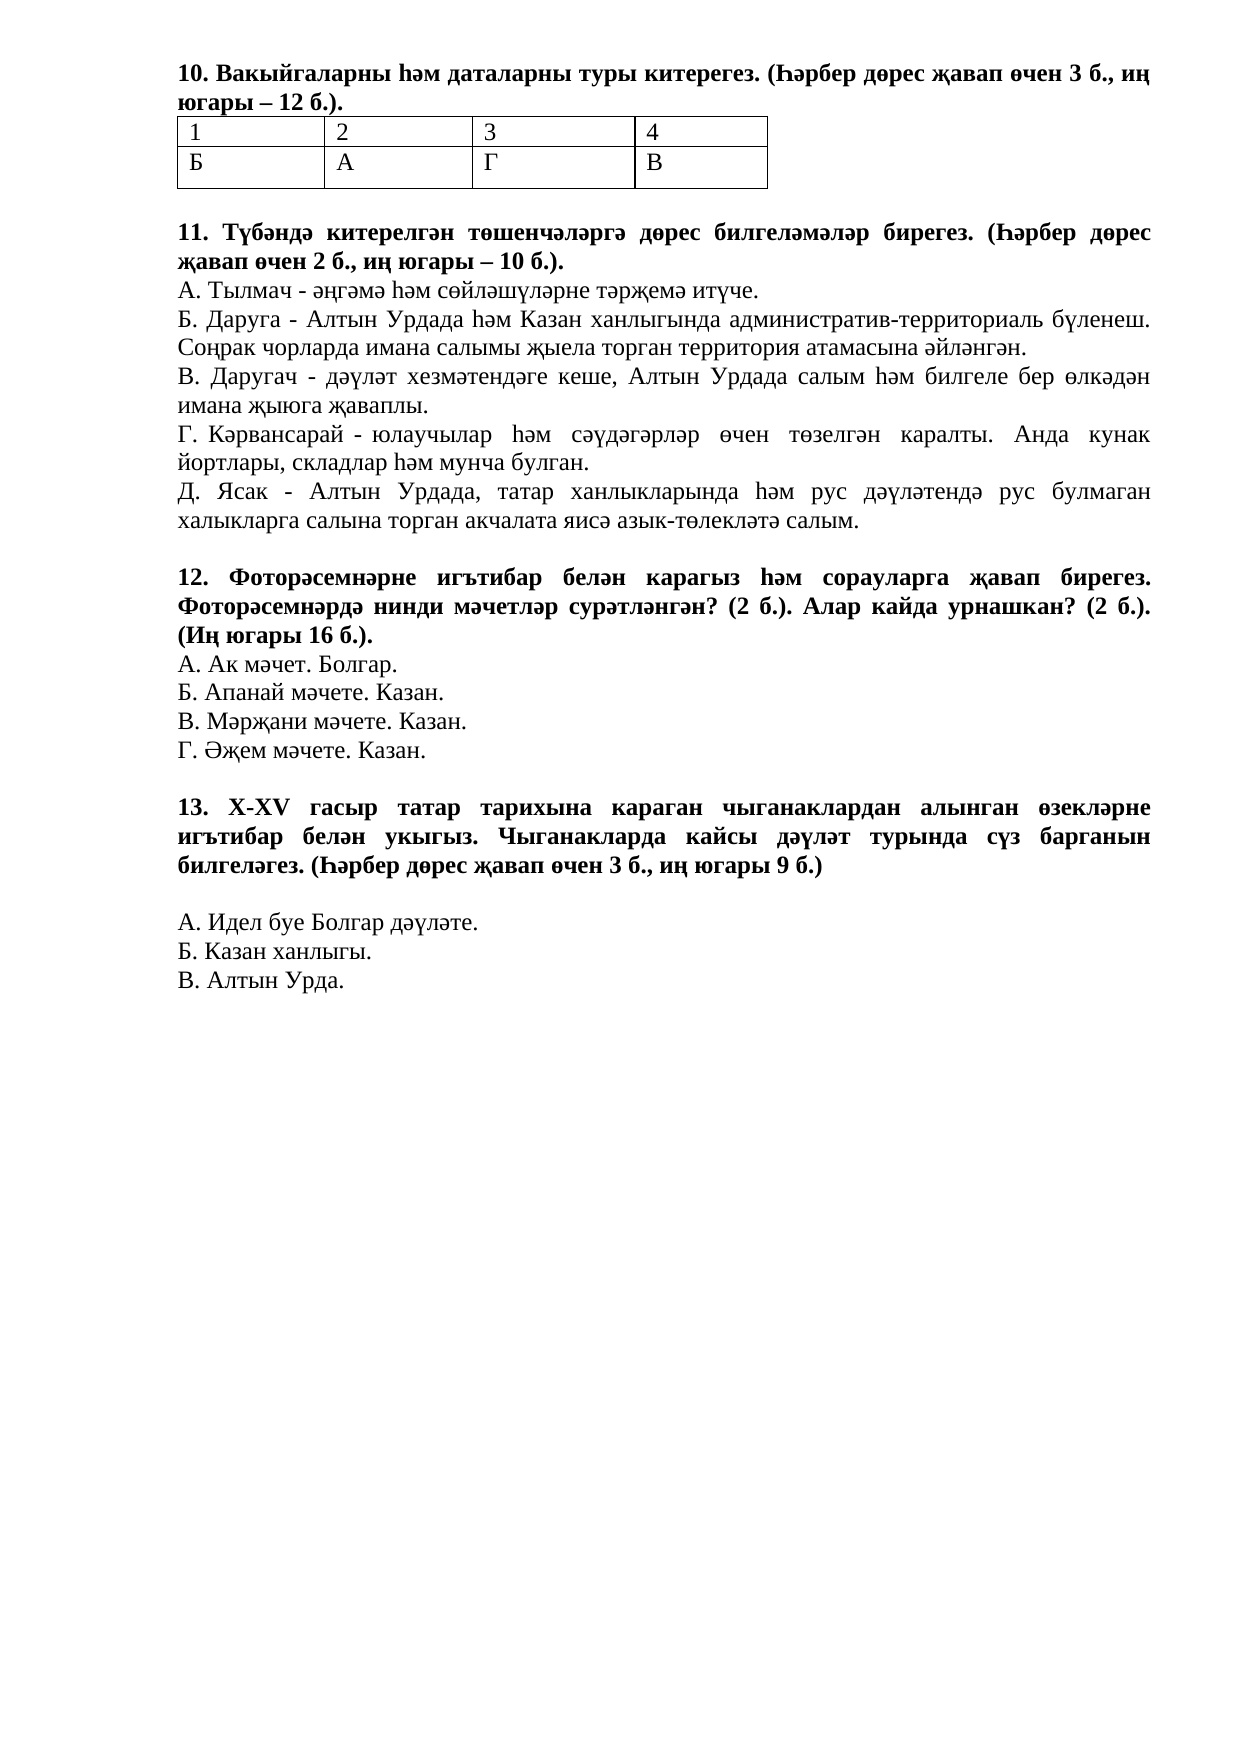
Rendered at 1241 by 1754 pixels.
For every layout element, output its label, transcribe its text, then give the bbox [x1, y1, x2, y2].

text В. Мәрҗани мәчете. Казан. [177, 706, 1152, 735]
text 11. Түбәндә китерелгән төшенчәләргә дөрес билгеләмәләр бирегез. (Һәрбер дөрес җавап өчен 2 б., иң югары – 10 б.). [177, 217, 1152, 275]
text Д. Ясак - Алтын Урдада, татар ханлыкларында һәм рус дәүләтендә рус булмаган халыкларга салына торган акчалата яисә азык-төлекләтә салым. [177, 476, 1152, 534]
table_cell В [636, 147, 767, 188]
table_cell А [325, 147, 472, 188]
text Б. Апанай мәчете. Казан. [177, 677, 1152, 706]
text 10. Вакыйгаларны һәм даталарны туры китерегез. (Һәрбер дөрес җавап өчен 3 б., иң югары – 12 б.). [177, 58, 1152, 116]
text В. Алтын Урда. [177, 965, 1152, 994]
table_cell Б [178, 147, 324, 188]
text А. Ак мәчет. Болгар. [177, 649, 1152, 677]
table_header 2 [325, 117, 472, 146]
text 13. X-XV гасыр татар тарихына караган чыганаклардан алынган өзекләрне игътибар белән укыгыз. Чыганакларда кайсы дәүләт турында сүз барганын билгеләгез. (Һәрбер дөрес җавап өчен 3 б., иң югары 9 б.) [177, 792, 1152, 879]
table_header 4 [636, 117, 767, 146]
text В. Даругач - дәүләт хезмәтендәге кеше, Алтын Урдада салым һәм билгеле бер өлкәдән имана җыюга җаваплы. [177, 361, 1152, 419]
table_header 1 [178, 117, 324, 146]
text Г. Әҗем мәчете. Казан. [177, 735, 1152, 764]
text Б. Казан ханлыгы. [177, 936, 1152, 965]
text А. Тылмач - әңгәмә һәм сөйләшүләрне тәрҗемә итүче. [177, 275, 1152, 304]
table_header 3 [473, 117, 634, 146]
table_cell Г [473, 147, 634, 188]
text Г. Кәрвансарай - юлаучылар һәм сәүдәгәрләр өчен төзелгән каралты. Анда кунак йортлары, складлар һәм мунча булган. [177, 419, 1152, 476]
text 12. Фоторәсемнәрне игътибар белән карагыз һәм сорауларга җавап бирегез. Фоторәсемнәрдә нинди мәчетләр сурәтләнгән? (2 б.). Алар кайда урнашкан? (2 б.). (Иң югары 16 б.). [177, 562, 1152, 649]
text А. Идел буе Болгар дәүләте. [177, 907, 1152, 936]
text Б. Даруга - Алтын Урдада һәм Казан ханлыгында административ-территориаль бүленеш. Соңрак чорларда имана салымы җыела торган территория атамасына әйләнгән. [177, 304, 1152, 361]
